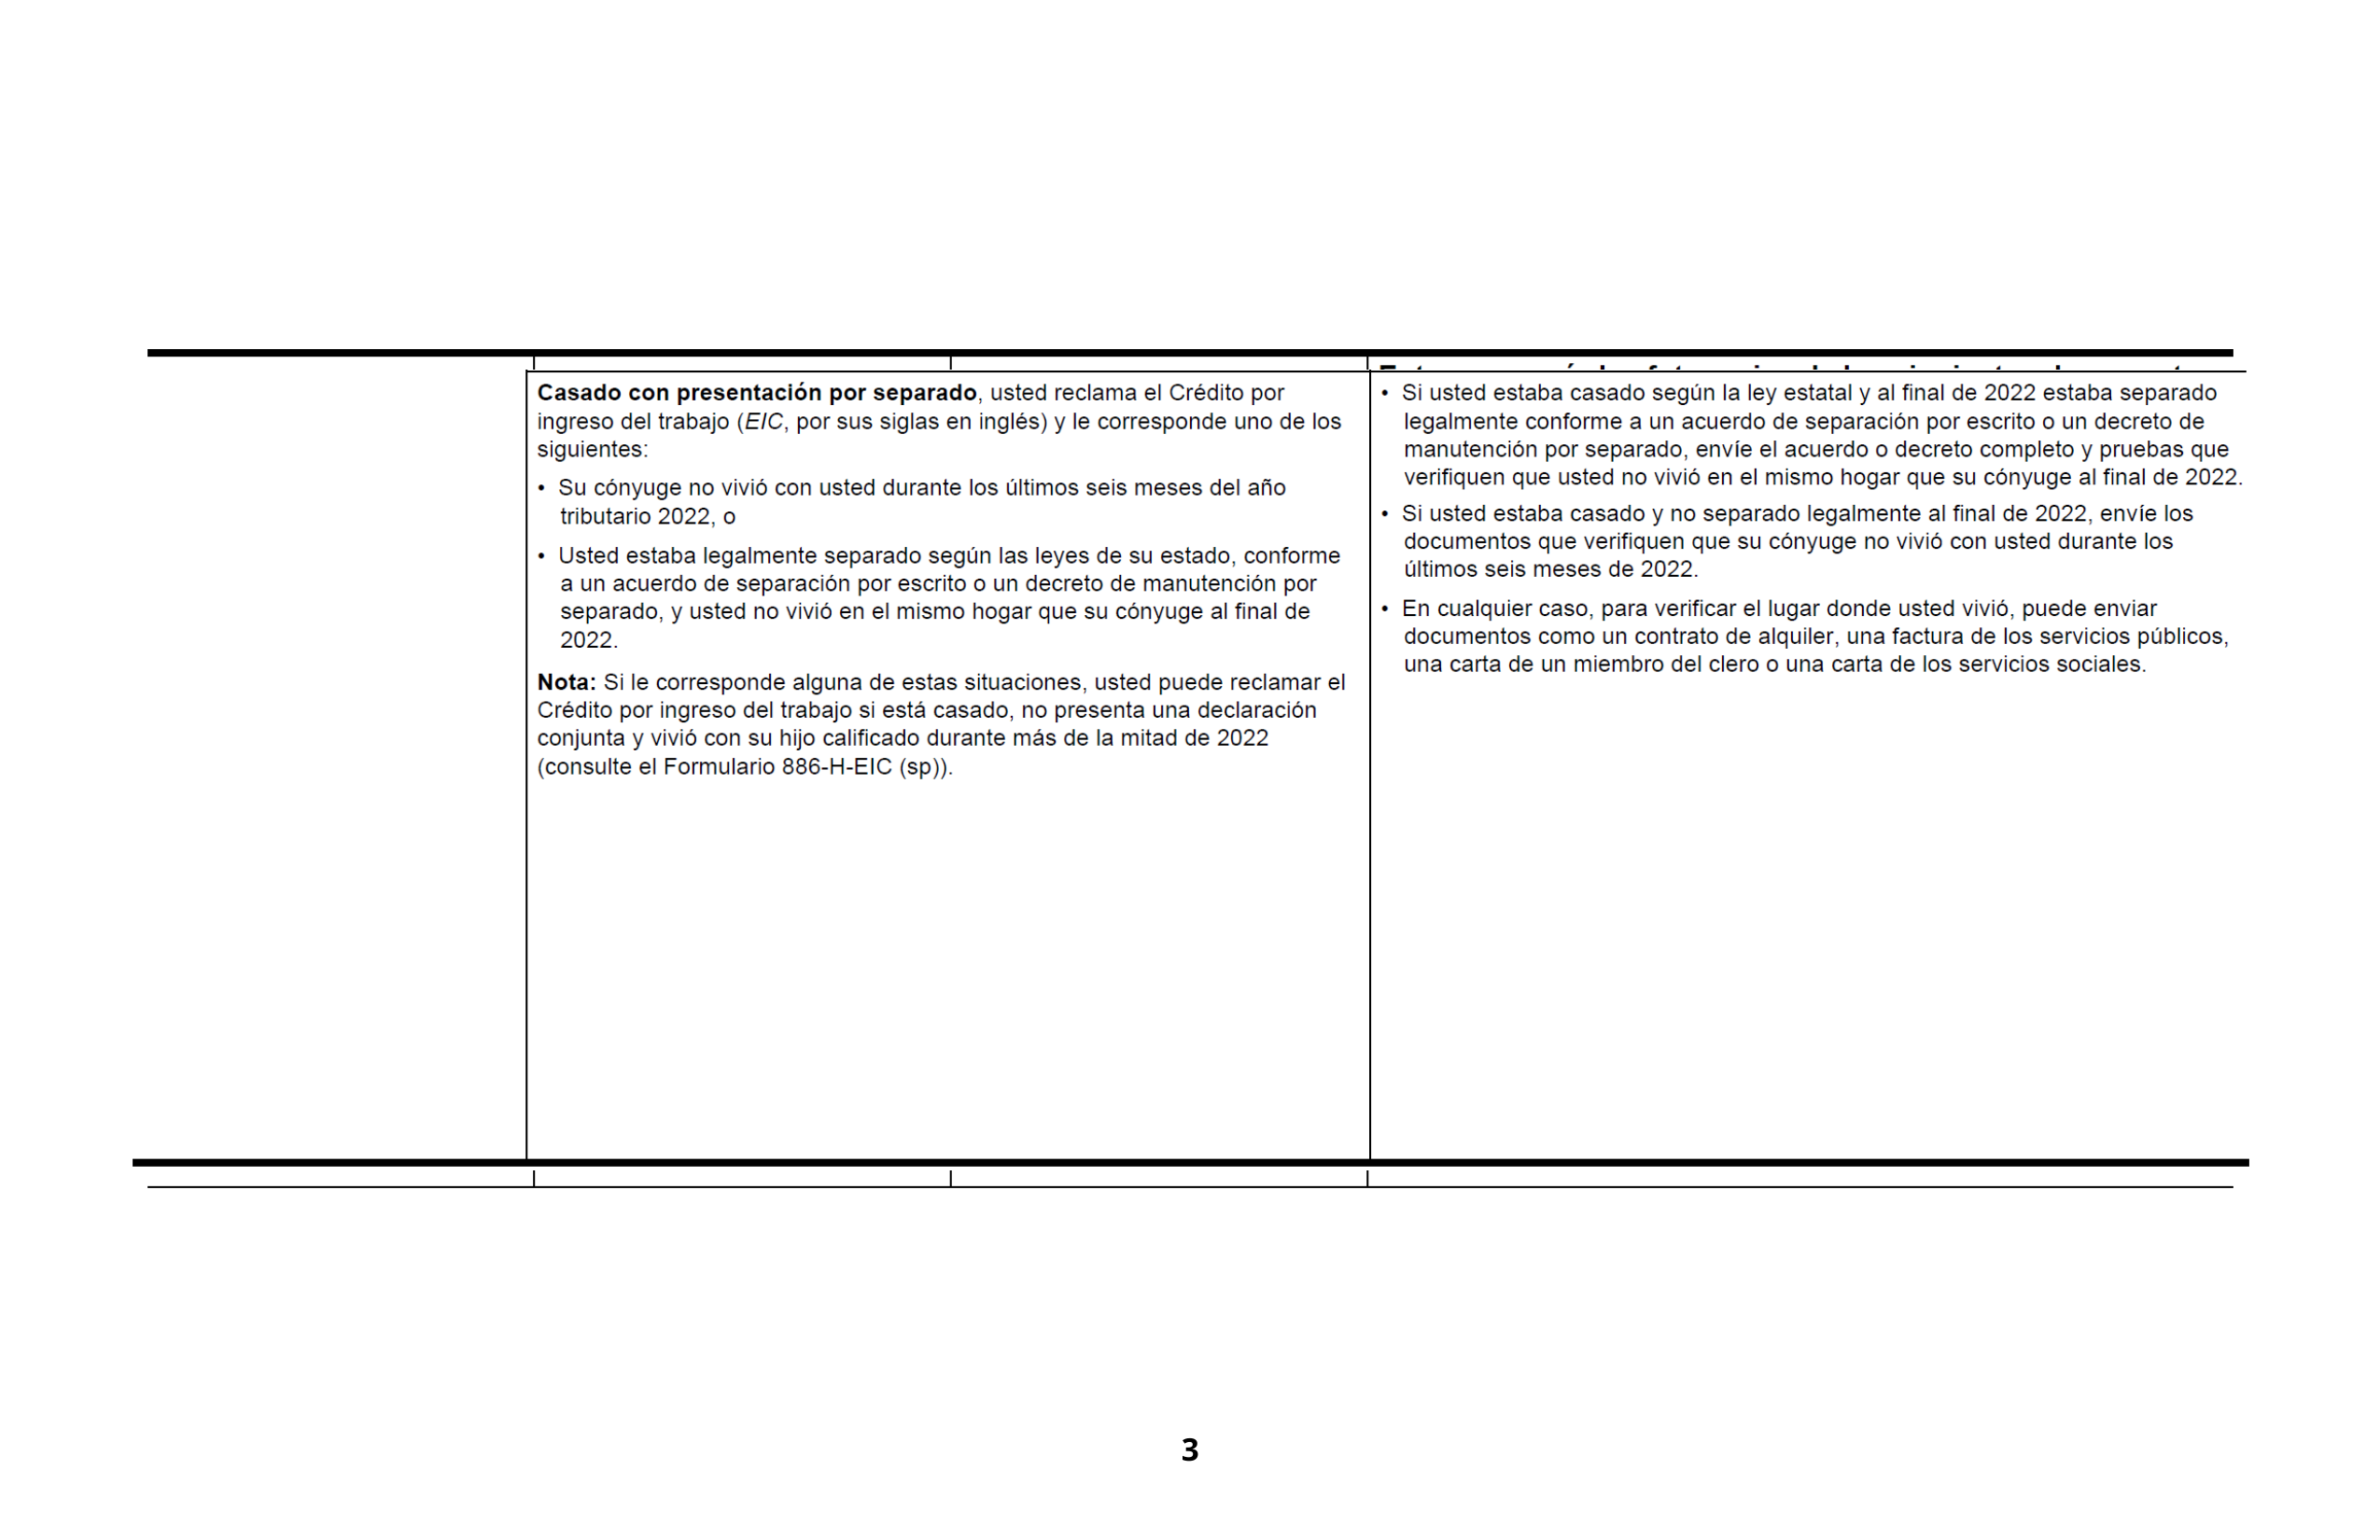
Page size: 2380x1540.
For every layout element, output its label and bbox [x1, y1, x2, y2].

picture [140, 346, 2240, 370]
picture [140, 1170, 2240, 1194]
